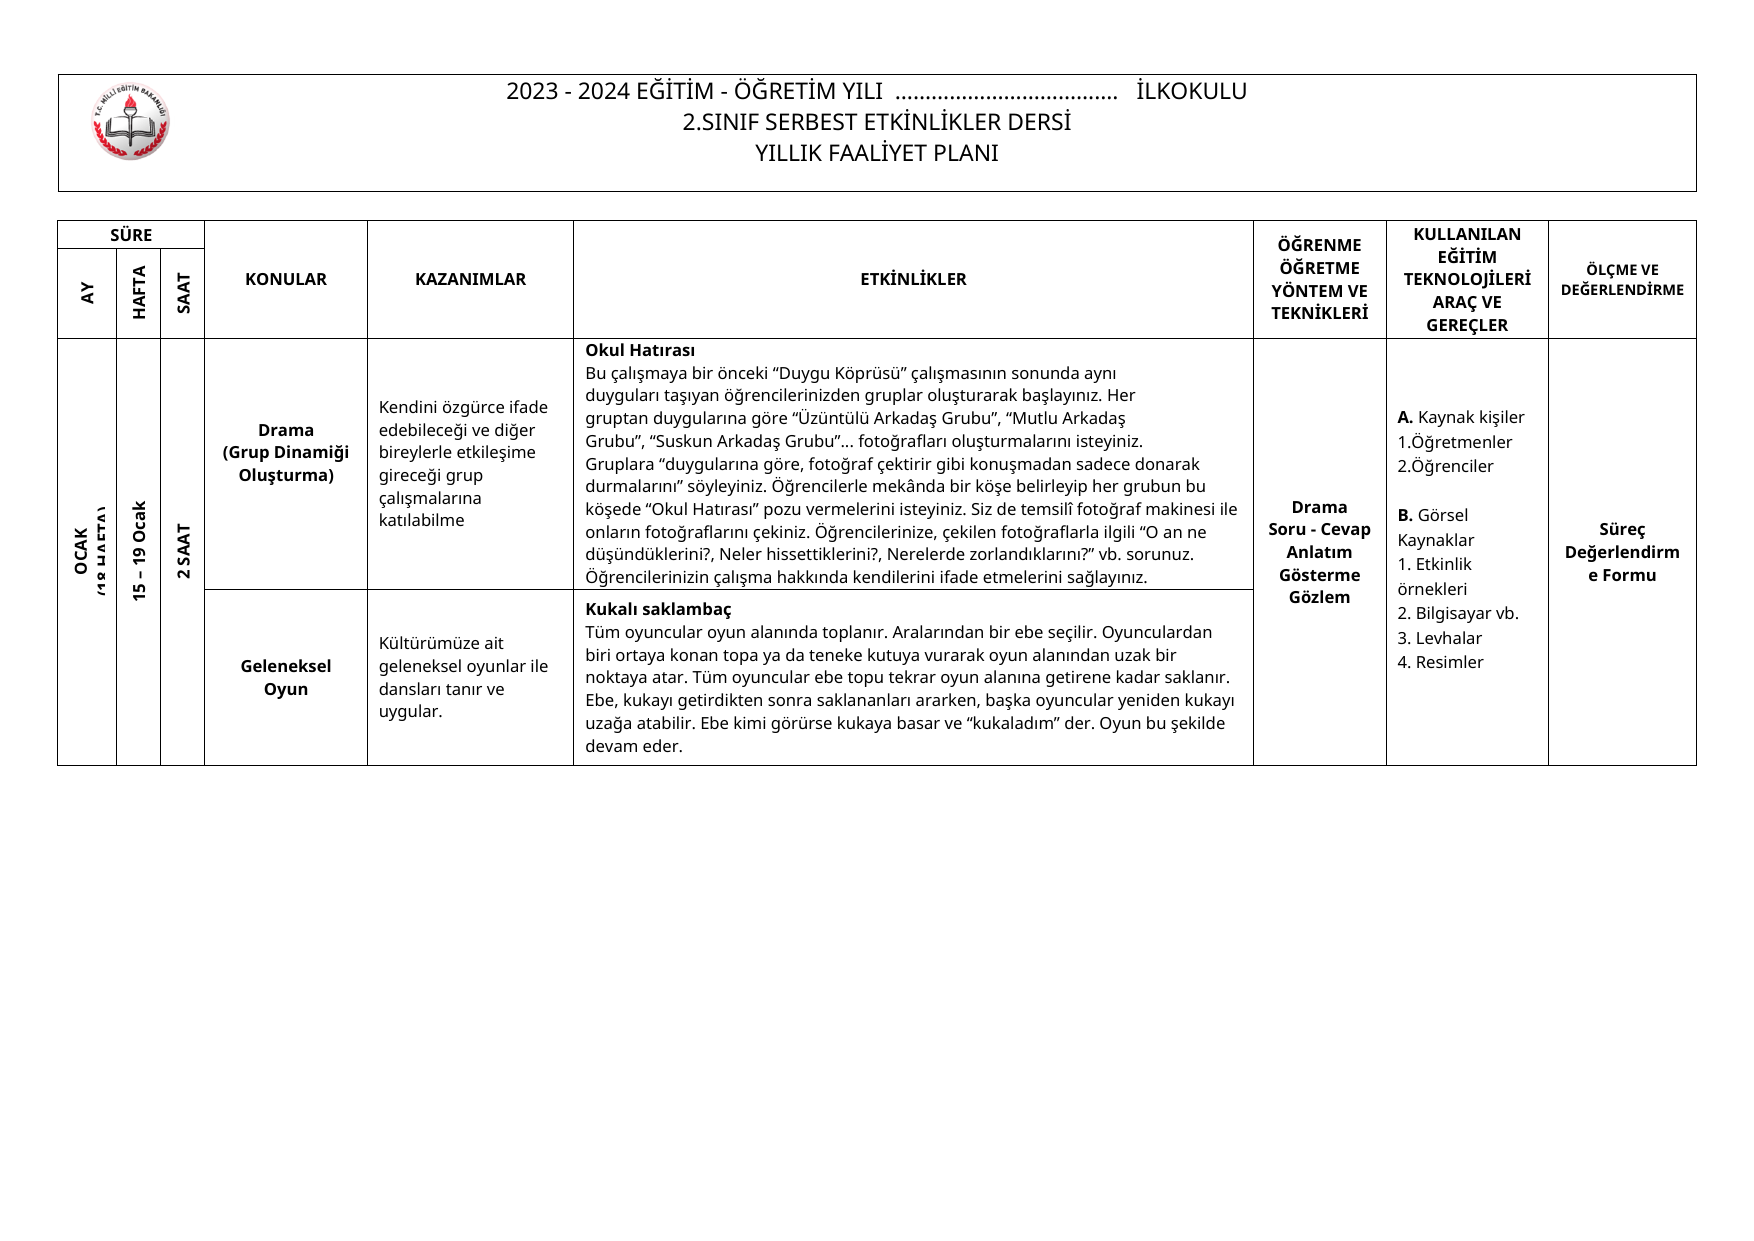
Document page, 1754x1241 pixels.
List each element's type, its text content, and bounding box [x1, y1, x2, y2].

table_cell Kültürümüze ait geleneksel oyunlar ile dansları tanır ve uygular. [368, 590, 573, 765]
table_cell Kendini özgürce ifade edebileceği ve diğer bireylerle etkileşime gireceği grup çalışmalarına katılabilme [368, 339, 573, 588]
table_header KULLANILAN EĞİTİM TEKNOLOJİLERİ ARAÇ VE GEREÇLER [1387, 221, 1548, 338]
table_cell Drama Soru - Cevap Anlatım Gösterme Gözlem [1254, 339, 1386, 765]
table_cell SAAT [161, 249, 204, 338]
table_cell 2 SAAT [161, 339, 204, 765]
table_header ÖĞRENME ÖĞRETME YÖNTEM VE TEKNİKLERİ [1254, 221, 1386, 338]
table_cell AY [58, 249, 116, 338]
table_cell Okul Hatırası Bu çalışmaya bir önceki “Duygu Köprüsü” çalışmasının sonunda aynı duyguları taşıyan öğrencilerinizden gruplar oluşturarak başlayınız. Her gruptan duygularına göre “Üzüntülü Arkadaş Grubu”, “Mutlu Arkadaş Grubu”, “Suskun Arkadaş Grubu”... fotoğrafları oluşturmalarını isteyiniz. Gruplara “duygularına göre, fotoğraf çektirir gibi konuşmadan sadece donarak durmalarını” söyleyiniz. Öğrencilerle mekânda bir köşe belirleyip her grubun bu köşede “Okul Hatırası” pozu vermelerini isteyiniz. Siz de temsilî fotoğraf makinesi ile onların fotoğraflarını çekiniz. Öğrencilerinize, çekilen fotoğraflarla ilgili “O an ne düşündüklerini?, Neler hissettiklerini?, Nerelerde zorlandıklarını?” vb. sorunuz. Öğrencilerinizin çalışma hakkında kendilerini ifade etmelerini sağlayınız. [574, 339, 1253, 588]
table_cell OCAK (18.HAFTA) [58, 339, 116, 765]
table_header SÜRE [58, 221, 204, 248]
table_header ÖLÇME VE DEĞERLENDİRME [1549, 221, 1696, 338]
table_cell Geleneksel Oyun [205, 590, 367, 765]
table_cell HAFTA [117, 249, 160, 338]
table_cell A. Kaynak kişiler 1.Öğretmenler 2.Öğrenciler B. Görsel Kaynaklar 1. Etkinlik örnekleri 2. Bilgisayar vb. 3. Levhalar 4. Resimler [1387, 339, 1548, 765]
table_header KONULAR [205, 221, 367, 338]
table_cell Kukalı saklambaç Tüm oyuncular oyun alanında toplanır. Aralarından bir ebe seçilir. Oyunculardan biri ortaya konan topa ya da teneke kutuya vurarak oyun alanından uzak bir noktaya atar. Tüm oyuncular ebe topu tekrar oyun alanına getirene kadar saklanır. Ebe, kukayı getirdikten sonra saklananları ararken, başka oyuncular yeniden kukayı uzağa atabilir. Ebe kimi görürse kukaya basar ve “kukaladım” der. Oyun bu şekilde devam eder. [574, 590, 1253, 765]
table_cell 15 – 19 Ocak [117, 339, 160, 765]
table_header KAZANIMLAR [368, 221, 573, 338]
table_cell Drama (Grup Dinamiği Oluşturma) [205, 339, 367, 588]
table_cell Süreç Değerlendirme Formu [1549, 339, 1696, 765]
picture [85, 77, 175, 167]
table_header ETKİNLİKLER [574, 221, 1253, 338]
